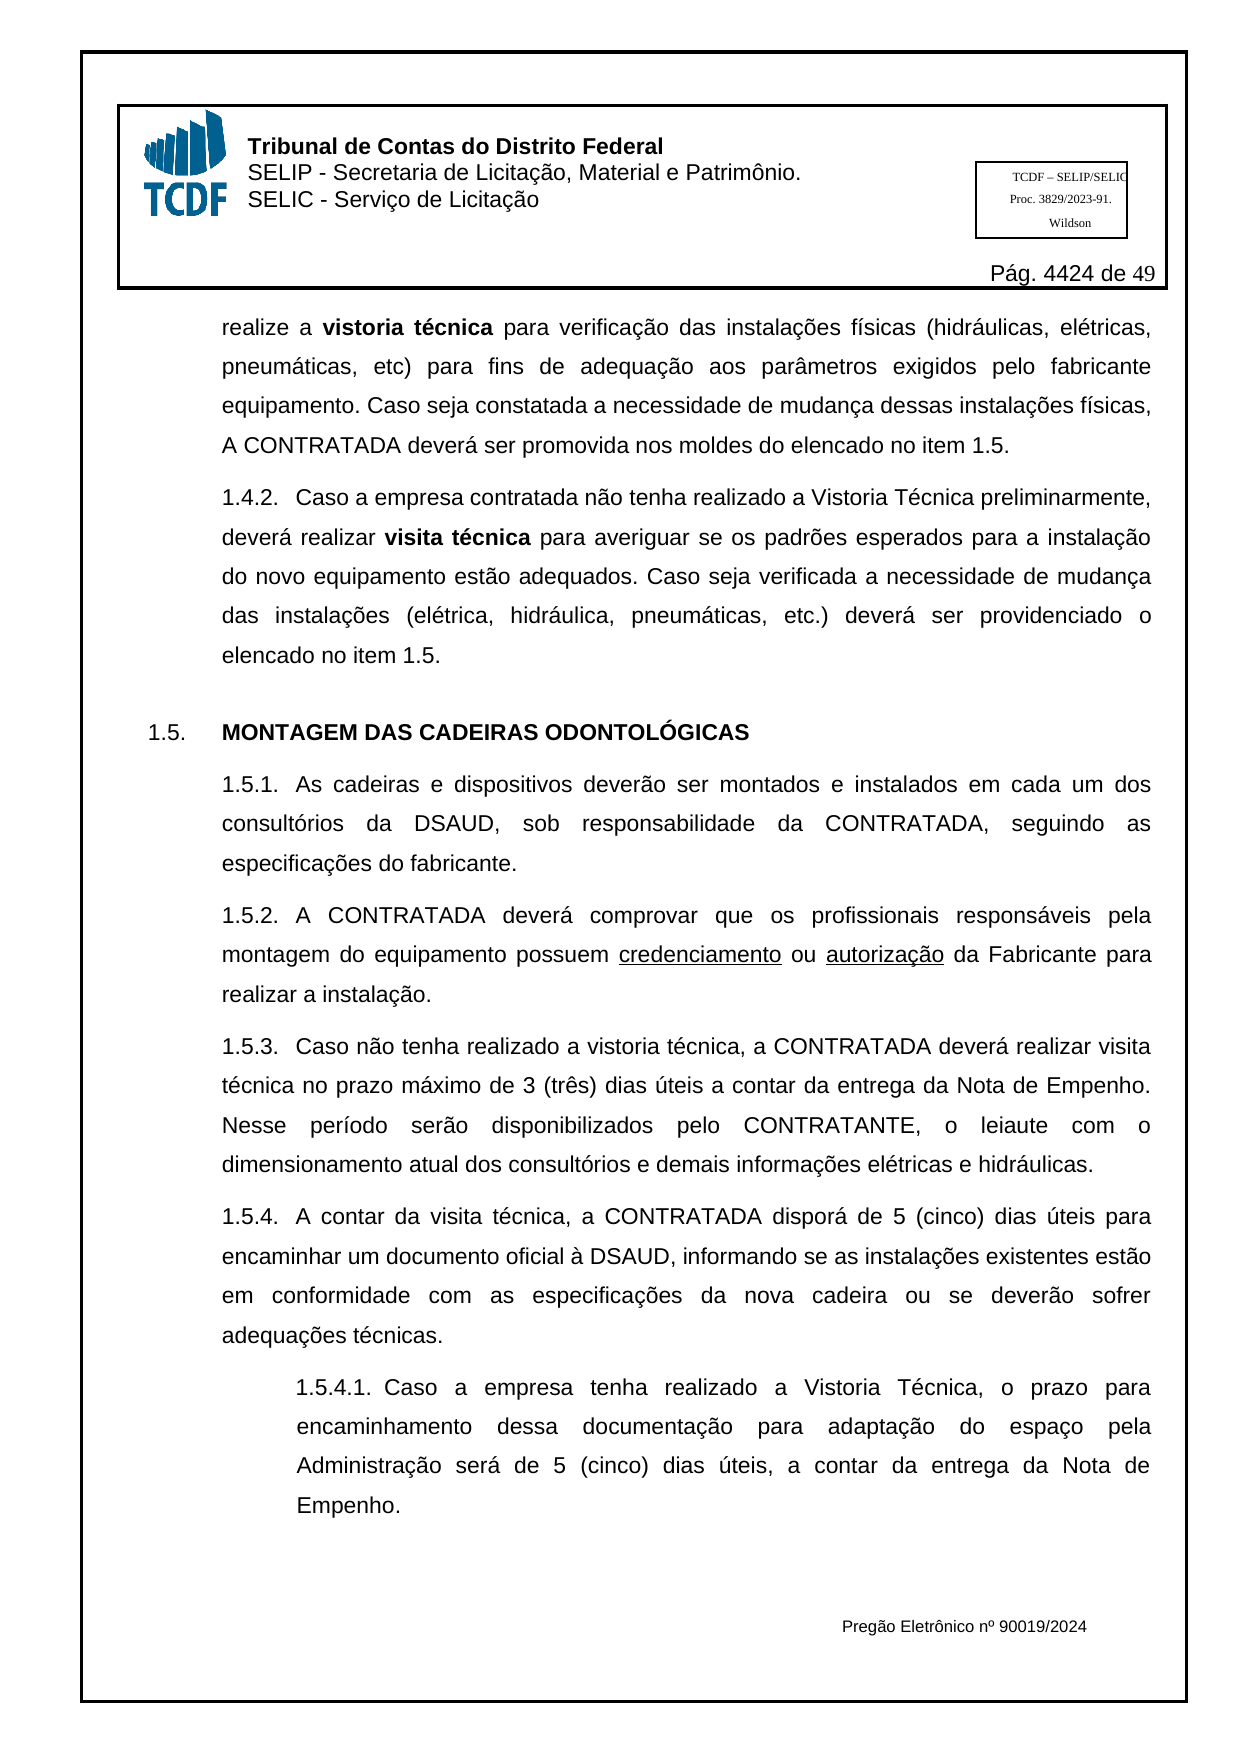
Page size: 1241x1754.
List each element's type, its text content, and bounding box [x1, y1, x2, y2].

list Caso a empresa tenha realizado a Vistoria Técnica, o prazo para encaminhamento dessa documentação para adaptação do espaço pela Administração será de 5 (cinco) dias úteis, a contar da entrega da Nota de Empenho. [295, 1373, 1152, 1518]
list As cadeiras e dispositivos deverão ser montados e instalados em cada um dos consultórios da DSAUD, sob responsabilidade da CONTRATADA, seguindo as especificações do fabricante. [222, 771, 1152, 876]
list A contar da visita técnica, a CONTRATADA disporá de 5 (cinco) dias úteis para encaminhar um documento oficial à DSAUD, informando se as instalações existentes estão em conformidade com as especificações da nova cadeira ou se deverão sofrer adequações técnicas. [222, 1203, 1152, 1348]
list Caso não tenha realizado a vistoria técnica, a CONTRATADA deverá realizar visita técnica no prazo máximo de 3 (três) dias úteis a contar da entrega da Nota de Empenho. Nesse período serão disponibilizados pelo CONTRATANTE, o leiaute com o dimensionamento atual dos consultórios e demais informações elétricas e hidráulicas. [222, 1033, 1152, 1177]
list Caso a empresa contratada não tenha realizado a Vistoria Técnica preliminarmente, deverá realizar visita técnica para averiguar se os padrões esperados para a instalação do novo equipamento estão adequados. Caso seja verificada a necessidade de mudança das instalações (elétrica, hidráulica, pneumáticas, etc.) deverá ser providenciado o elencado no item 1.5. [222, 484, 1152, 668]
list A CONTRATADA deverá comprovar que os profissionais responsáveis pela montagem do equipamento possuem credenciamento ou autorização da Fabricante para realizar a instalação. [222, 902, 1152, 1007]
picture [129, 107, 241, 218]
list MONTAGEM DAS CADEIRAS ODONTOLÓGICAS [148, 719, 1152, 745]
